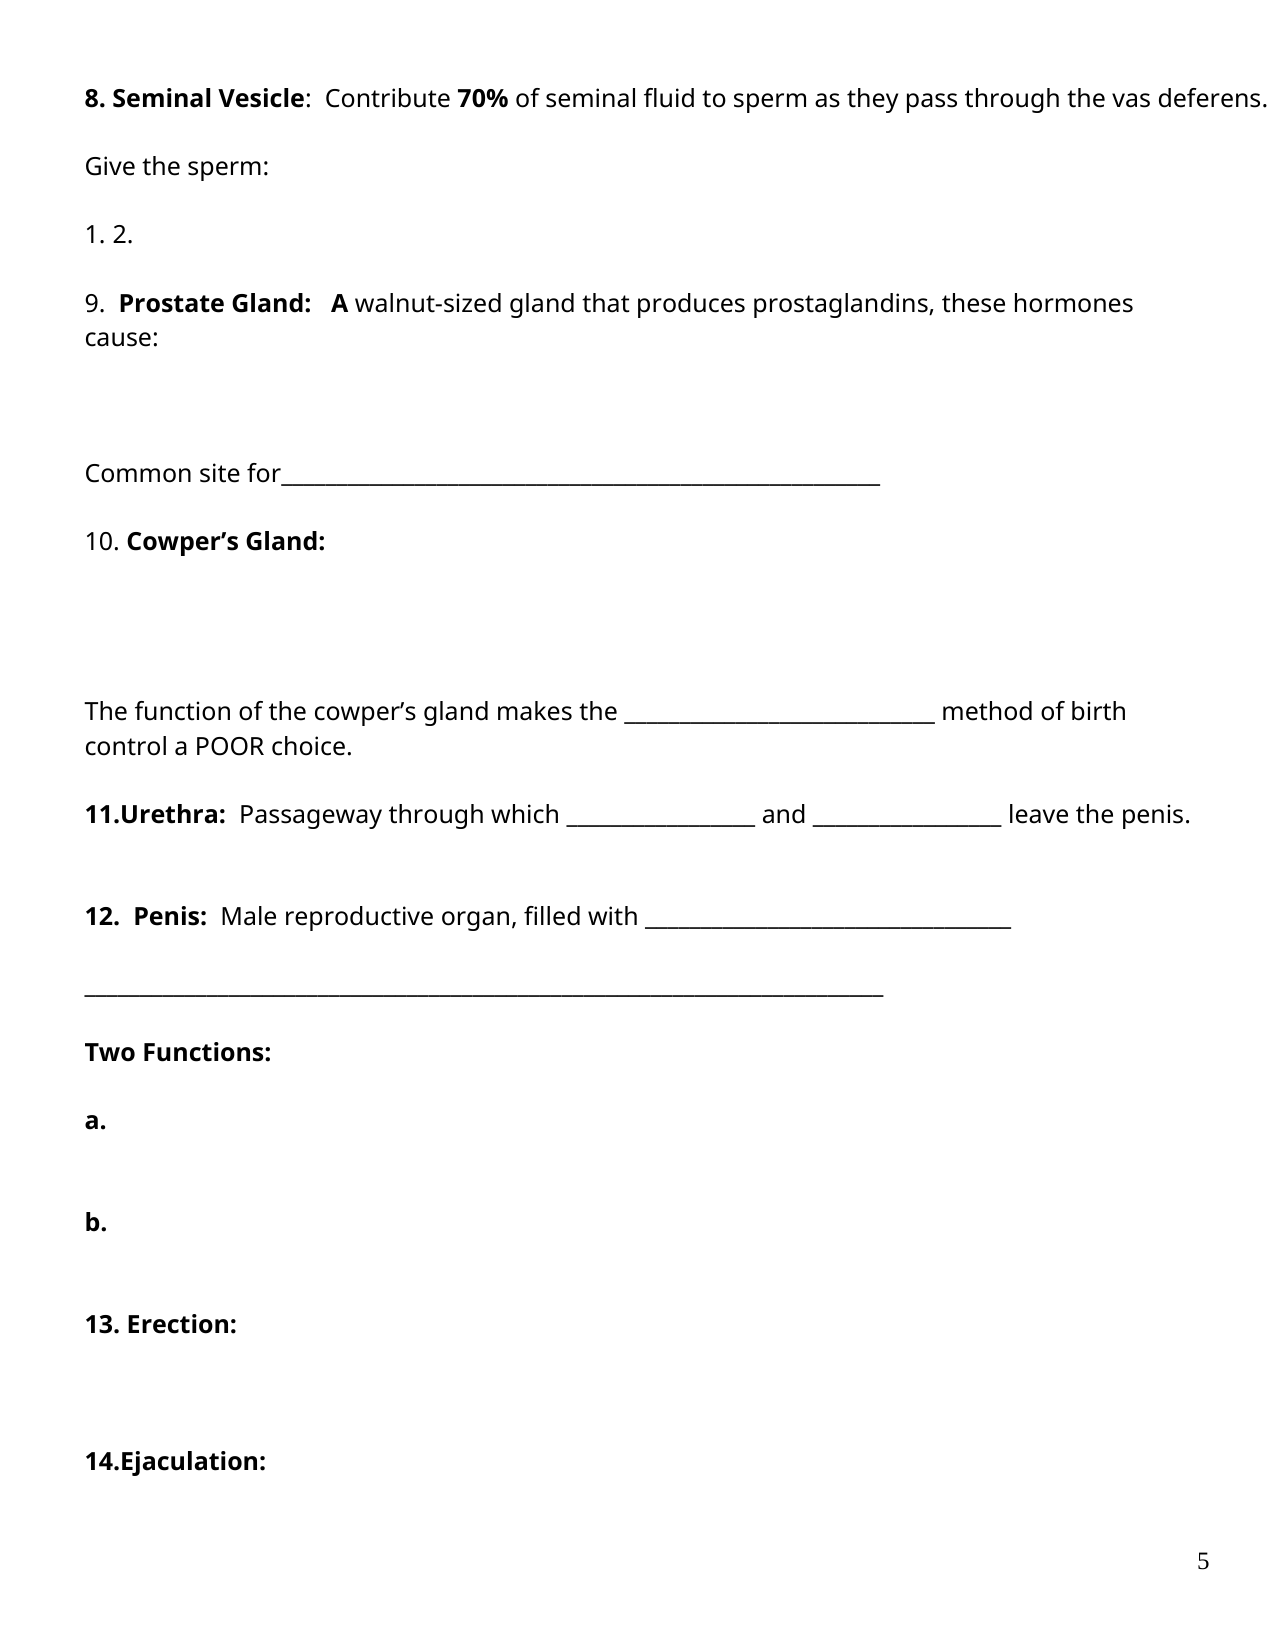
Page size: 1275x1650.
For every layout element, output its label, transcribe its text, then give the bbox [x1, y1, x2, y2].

text ________________________________________________________________________ [84, 967, 1209, 1001]
text 1. 2. [84, 217, 1209, 251]
text a. [84, 1103, 1209, 1137]
text The function of the cowper’s gland makes the ____________________________ method of birth control a POOR choice. [84, 694, 1209, 762]
list 14.Ejaculation: [84, 1443, 1209, 1477]
list 13. Erection: [84, 1307, 1209, 1341]
text 10. Cowper’s Gland: [84, 524, 1209, 558]
text Two Functions: [84, 1035, 1209, 1069]
text 12. Penis: Male reproductive organ, filled with _________________________________ [84, 898, 1209, 932]
text 8. Seminal Vesicle: Contribute 70% of seminal fluid to sperm as they pass through the vas deferens. [84, 81, 1275, 115]
text 9. Prostate Gland: A walnut-sized gland that produces prostaglandins, these hormones cause: [84, 285, 1209, 353]
text b. [84, 1205, 1209, 1239]
list 11.Urethra: Passageway through which _________________ and _________________ leave the penis. [84, 796, 1209, 830]
text Common site for______________________________________________________ [84, 456, 1209, 490]
text Give the sperm: [84, 149, 1209, 183]
